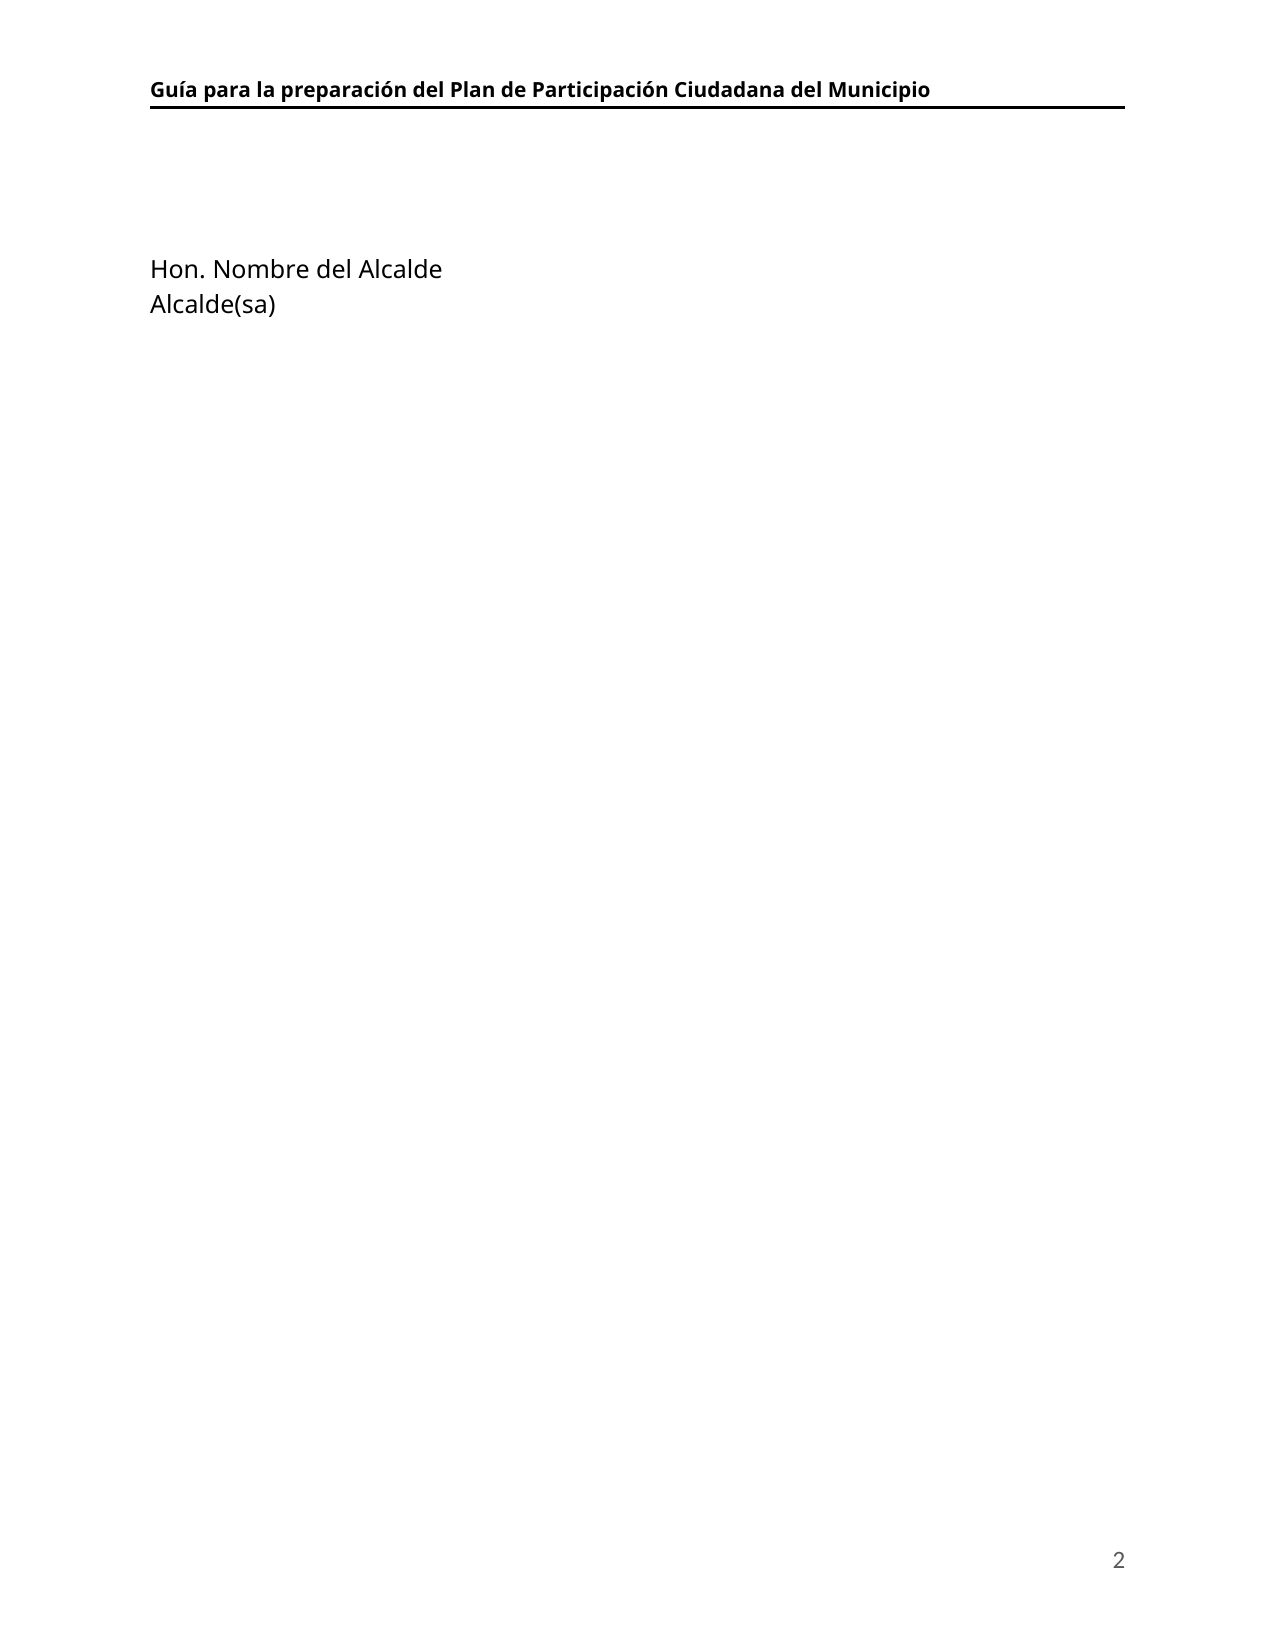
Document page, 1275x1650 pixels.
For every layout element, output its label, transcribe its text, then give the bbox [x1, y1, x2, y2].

text Hon. [150, 252, 1125, 286]
text Alcalde(sa) [150, 286, 1125, 320]
